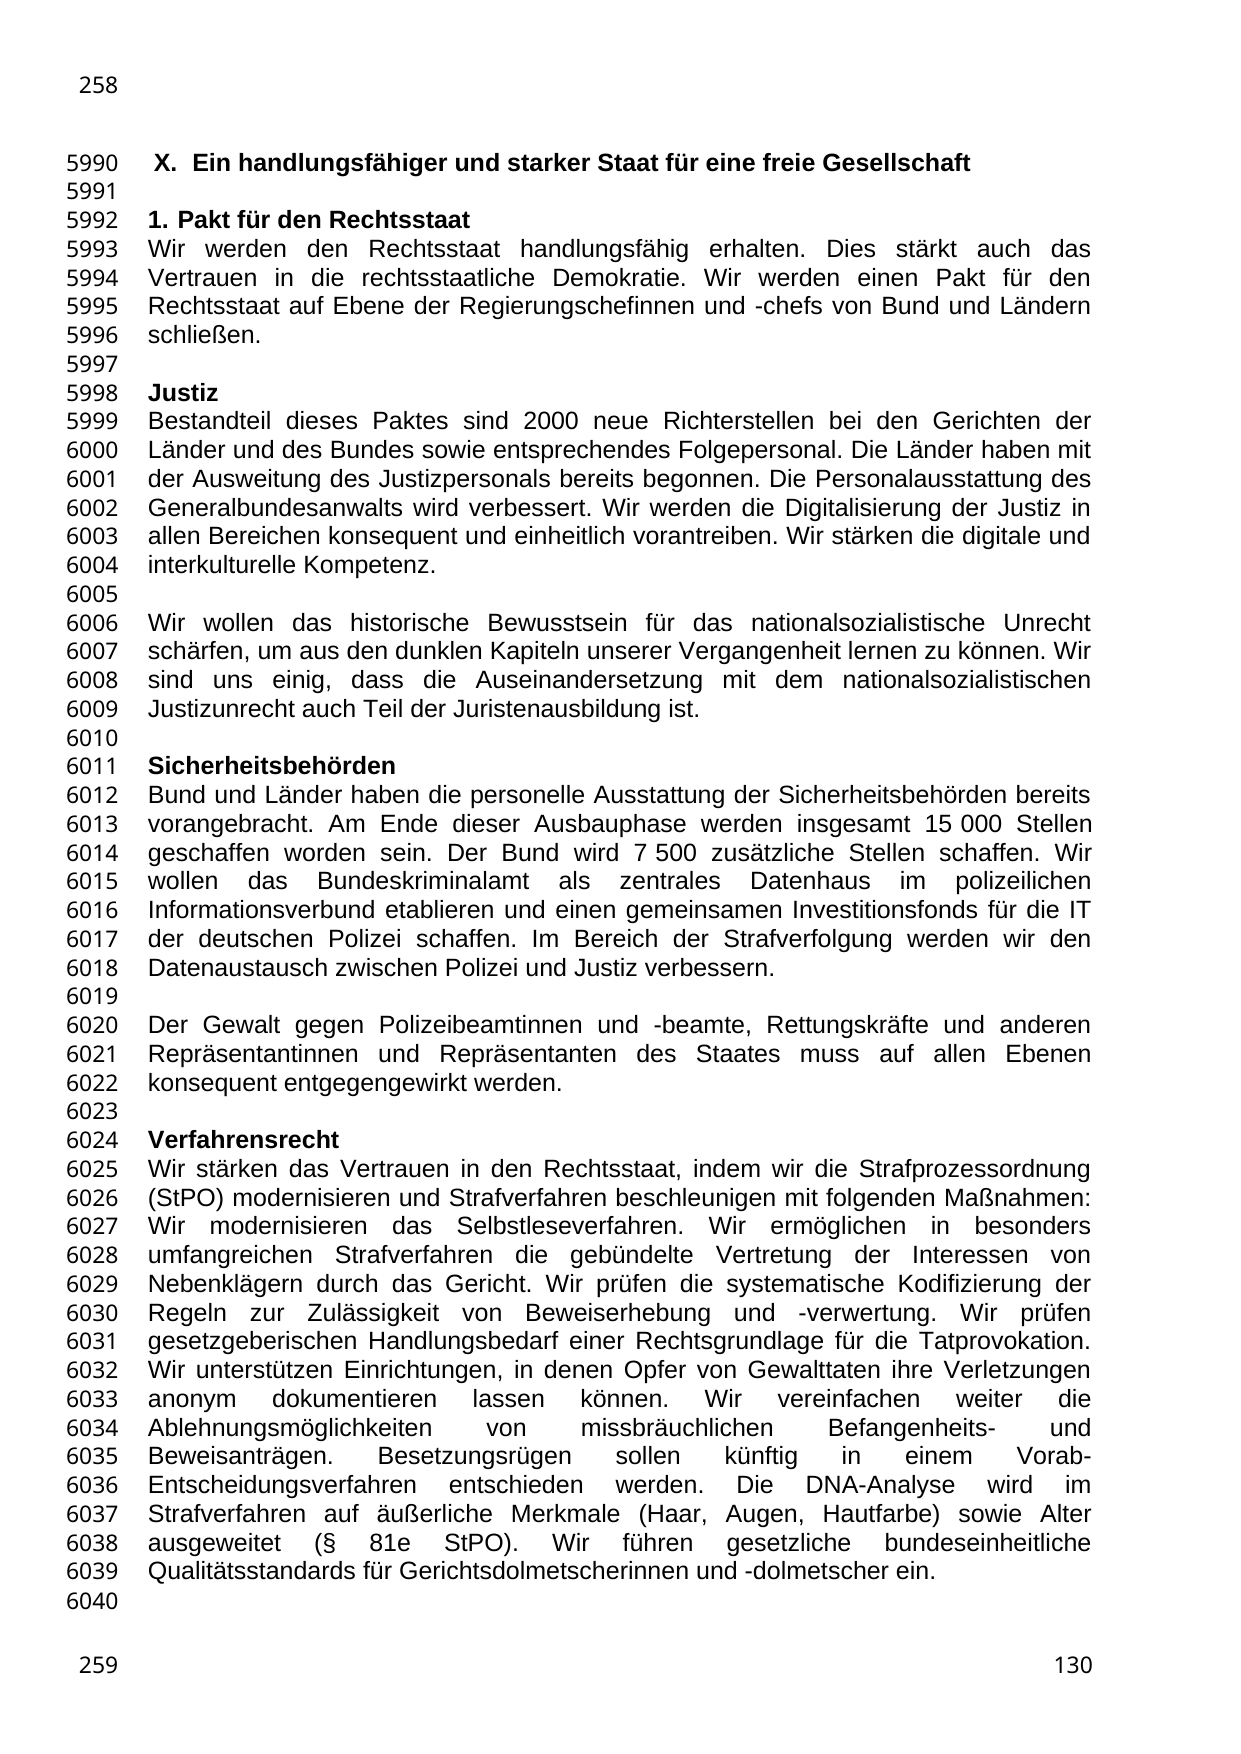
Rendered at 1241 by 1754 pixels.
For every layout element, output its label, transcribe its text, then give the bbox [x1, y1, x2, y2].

text Wir werden den Rechtsstaat handlungsfähig erhalten. Dies stärkt auch das Vertrauen in die rechtsstaatliche Demokratie. Wir werden einen Pakt für den Rechtsstaat auf Ebene der Regierungschefinnen und -chefs von Bund und Ländern schließen. [148, 234, 1093, 349]
subtitle Ein handlungsfähiger und starker Staat für eine freie Gesellschaft [177, 148, 1093, 176]
text Bestandteil dieses Paktes sind 2000 neue Richterstellen bei den Gerichten der Länder und des Bundes sowie entsprechendes Folgepersonal. Die Länder haben mit der Ausweitung des Justizpersonals bereits begonnen. Die Personalausstattung des Generalbundesanwalts wird verbessert. Wir werden die Digitalisierung der Justiz in allen Bereichen konsequent und einheitlich vorantreiben. Wir stärken die digitale und interkulturelle Kompetenz. [148, 406, 1093, 579]
text Der Gewalt gegen Polizeibeamtinnen und -beamte, Rettungskräfte und anderen Repräsentantinnen und Repräsentanten des Staates muss auf allen Ebenen konsequent entgegengewirkt werden. [148, 1010, 1093, 1096]
subtitle Pakt für den Rechtsstaat [148, 205, 1093, 234]
subtitle Justiz [148, 378, 1093, 406]
text Wir wollen das historische Bewusstsein für das nationalsozialistische Unrecht schärfen, um aus den dunklen Kapiteln unserer Vergangenheit lernen zu können. Wir sind uns einig, dass die Auseinandersetzung mit dem nationalsozialistischen Justizunrecht auch Teil der Juristenausbildung ist. [148, 608, 1093, 723]
subtitle Sicherheitsbehörden [148, 751, 1093, 780]
text Bund und Länder haben die personelle Ausstattung der Sicherheitsbehörden bereits vorangebracht. Am Ende dieser Ausbauphase werden insgesamt 15 000 Stellen geschaffen worden sein. Der Bund wird 7 500 zusätzliche Stellen schaffen. Wir wollen das Bundeskriminalamt als zentrales Datenhaus im polizeilichen Informationsverbund etablieren und einen gemeinsamen Investitionsfonds für die IT der deutschen Polizei schaffen. Im Bereich der Strafverfolgung werden wir den Datenaustausch zwischen Polizei und Justiz verbessern. [148, 780, 1093, 981]
subtitle Verfahrensrecht [148, 1125, 1093, 1154]
text Wir stärken das Vertrauen in den Rechtsstaat, indem wir die Strafprozessordnung (StPO) modernisieren und Strafverfahren beschleunigen mit folgenden Maßnahmen: Wir modernisieren das Selbstleseverfahren. Wir ermöglichen in besonders umfangreichen Strafverfahren die gebündelte Vertretung der Interessen von Nebenklägern durch das Gericht. Wir prüfen die systematische Kodifizierung der Regeln zur Zulässigkeit von Beweiserhebung und -verwertung. Wir prüfen gesetzgeberischen Handlungsbedarf einer Rechtsgrundlage für die Tatprovokation. Wir unterstützen Einrichtungen, in denen Opfer von Gewalttaten ihre Verletzungen anonym dokumentieren lassen können. Wir vereinfachen weiter die Ablehnungsmöglichkeiten von missbräuchlichen Befangenheits- und Beweisanträgen. Besetzungsrügen sollen künftig in einem Vorab-Entscheidungsverfahren entschieden werden. Die DNA-Analyse wird im Strafverfahren auf äußerliche Merkmale (Haar, Augen, Hautfarbe) sowie Alter ausgeweitet (§ 81e StPO). Wir führen gesetzliche bundeseinheitliche Qualitätsstandards für Gerichtsdolmetscherinnen und -dolmetscher ein. [148, 1154, 1093, 1585]
